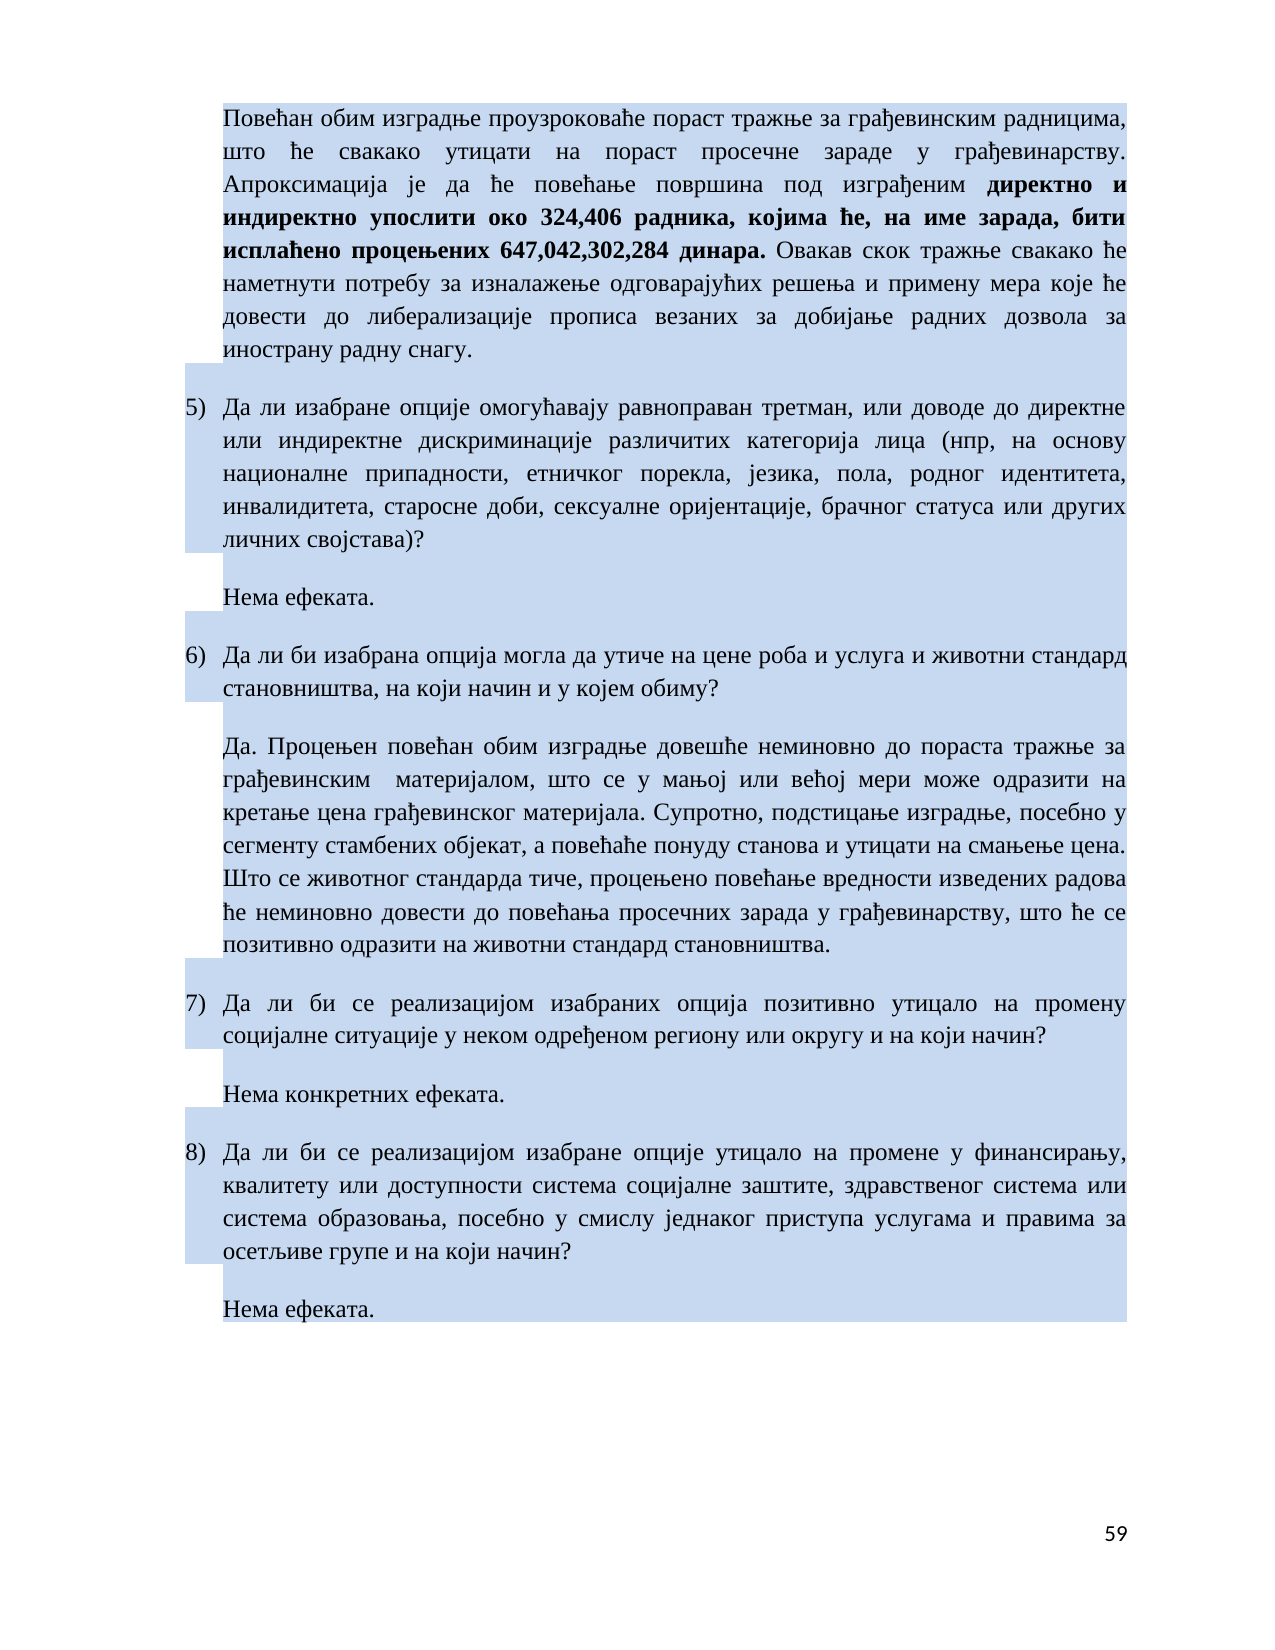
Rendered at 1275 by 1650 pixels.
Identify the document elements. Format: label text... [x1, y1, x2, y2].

text Нема ефеката. [223, 1294, 1127, 1322]
list Да ли изабране опције омогућавају равноправан третман, или доводе до директне или индиректне дискриминације различитих категорија лица (нпр, на основу националне припадности, етничког порекла, језика, пола, родног идентитета, инвалидитета, старосне доби, сексуалне оријентације, брачног статуса или других личних својстава)? [185, 392, 1127, 553]
text Нема конкретних ефеката. [223, 1079, 1127, 1107]
list Да ли би се реализацијом изабраних опција позитивно утицало на промену социјалне ситуације у неком одређеном региону или округу и на који начин? [185, 988, 1127, 1049]
text Да. Процењен повећан обим изградње довешће неминовно до пораста тражње за грађевинским материјалом, што се у мањој или већој мери може одразити на кретање цена грађевинског материјала. Супротно, подстицање изградње, посебно у сегменту стамбених објекат, а повећаће понуду станова и утицати на смањење цена. Што се животног стандарда тиче, процењено повећање вредности изведених радова ће неминовно довести до повећања просечних зарада у грађевинарству, што ће се позитивно одразити на животни стандард становништва. [223, 731, 1127, 958]
list Да ли би изабрана опција могла да утиче на цене роба и услуга и животни стандард становништва, на који начин и у којем обиму? [185, 640, 1127, 702]
list Да ли би се реализацијом изабране опције утицало на промене у финансирању, квалитету или доступности система социјалне заштите, здравственог система или система образовања, посебно у смислу једнаког приступа услугама и правима за осетљиве групе и на који начин? [185, 1137, 1127, 1264]
text Повећан обим изградње проузроковаће пораст тражње за грађевинским радницима, што ће свакако утицати на пораст просечне зараде у грађевинарству. Апроксимација је да ће повећање површина под изграђеним директно и индиректно упослити око 324,406 радника, којима ће, на име зарада, бити исплаћено процењених 647,042,302,284 динара. Овакав скок тражње свакако ће наметнути потребу за изналажење одговарајућих решења и примену мера које ће довести до либерализације прописа везаних за добијање радних дозвола за инострану радну снагу. [223, 103, 1127, 363]
text Нема ефеката. [223, 582, 1127, 611]
